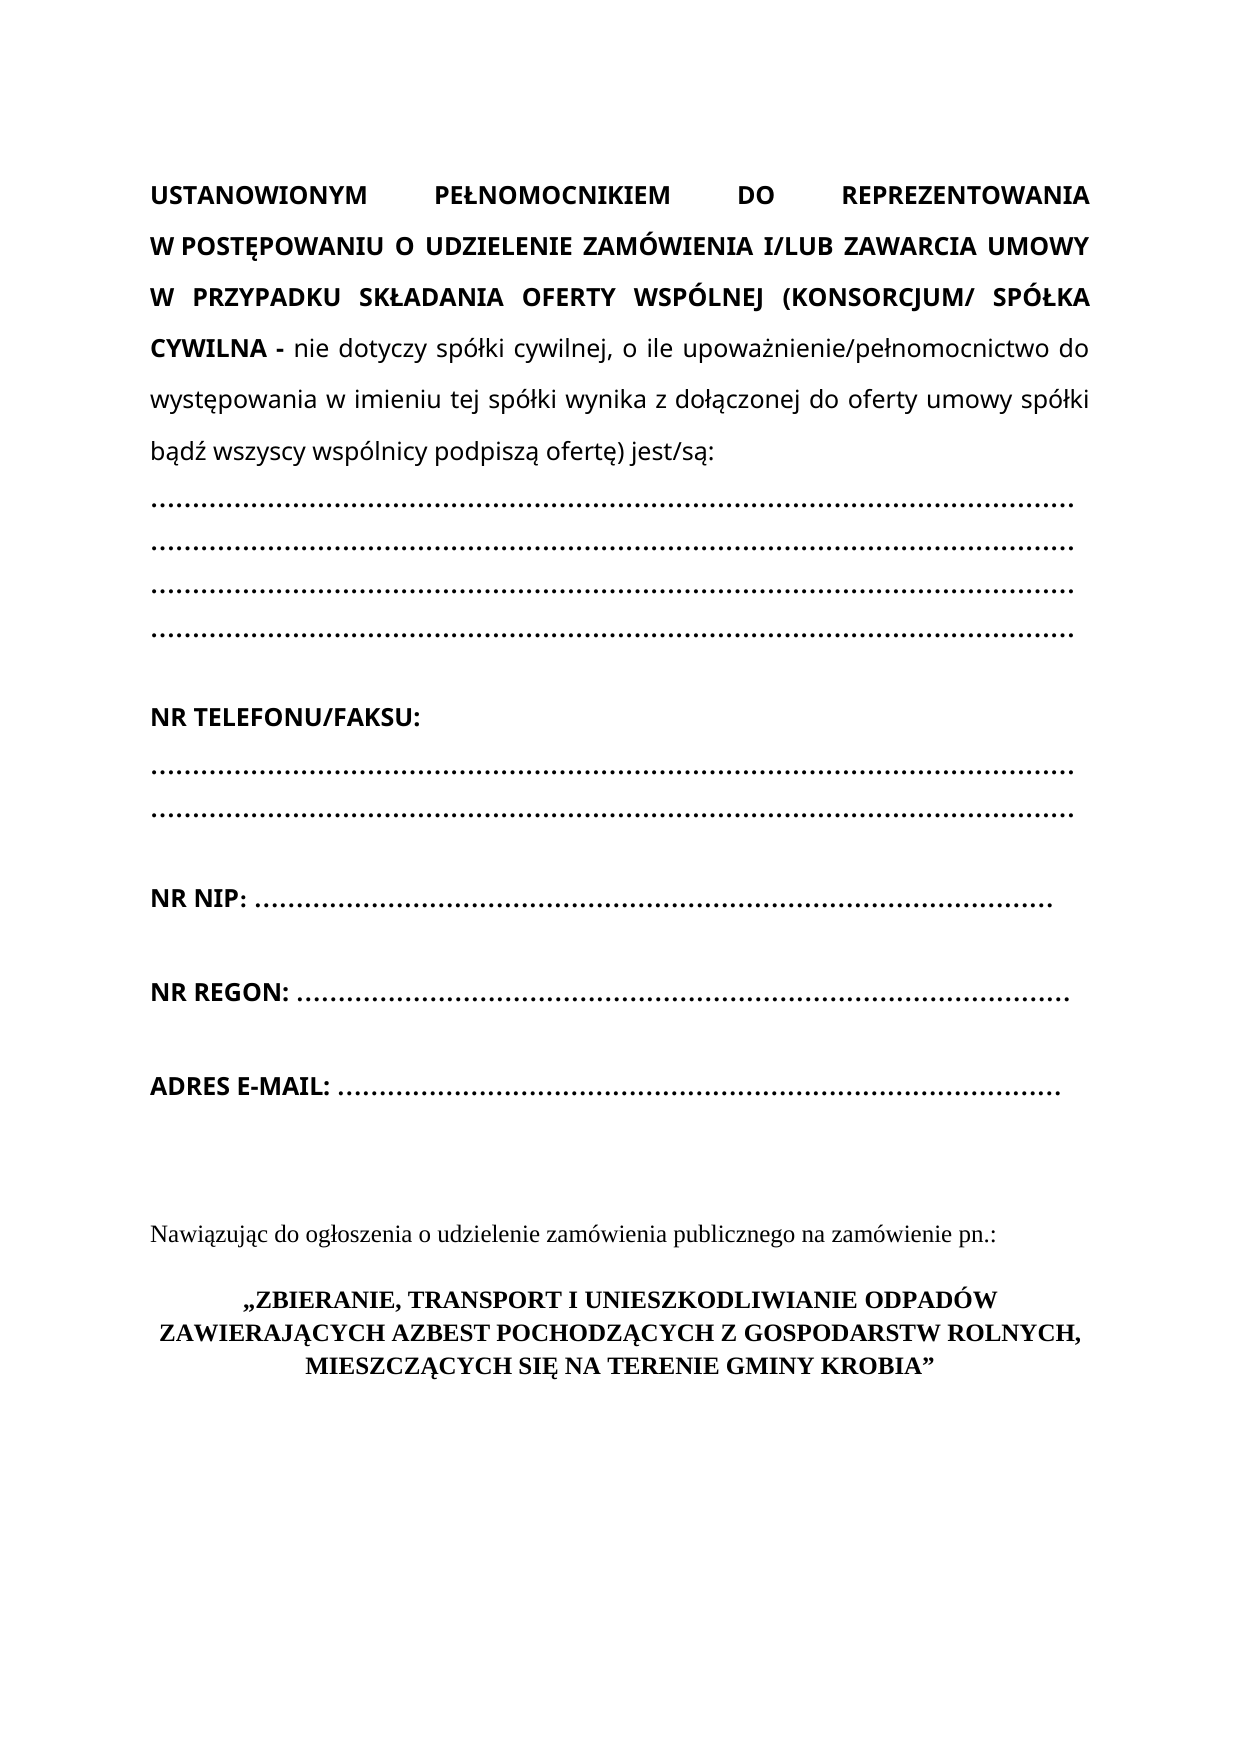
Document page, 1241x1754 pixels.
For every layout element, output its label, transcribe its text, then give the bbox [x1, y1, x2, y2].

text NR NIP: …………………………………………………………………………………… [150, 880, 1090, 914]
text NR TELEFONU/FAKSU: [150, 700, 1090, 734]
text Nawiązując do ogłoszenia o udzielenie zamówienia publicznego na zamówienie pn.: [150, 1219, 1090, 1247]
text USTANOWIONYM PEŁNOMOCNIKIEM DO REPREZENTOWANIA W POSTĘPOWANIU O UDZIELENIE ZAMÓWIENIA I/LUB ZAWARCIA UMOWY W PRZYPADKU SKŁADANIA OFERTY WSPÓLNEJ (KONSORCJUM/ SPÓŁKA CYWILNA - nie dotyczy spółki cywilnej, o ile upoważnienie/pełnomocnictwo do występowania w imieniu tej spółki wynika z dołączonej do oferty umowy spółki bądź wszyscy wspólnicy podpiszą ofertę) jest/są: [150, 178, 1090, 467]
text „ZBIERANIE, TRANSPORT I UNIESZKODLIWIANIE ODPADÓW ZAWIERAJĄCYCH AZBEST POCHODZĄCYCH Z GOSPODARSTW ROLNYCH, MIESZCZĄCYCH SIĘ NA TERENIE GMINY KROBIA” [150, 1285, 1090, 1379]
text ADRES E-MAIL: …………………………………………………………………………… [150, 1069, 1090, 1103]
text NR REGON: ………………………………………………………………………………… [150, 974, 1090, 1008]
text ………………………………………………………………………………………………………………………………………………………………………………………………………………………………………………………………………………………………………………………………………………………………………………………………………… [150, 484, 1090, 642]
text …………………………………………………………………………………………………………………………………………………………………………………………………… [150, 751, 1090, 823]
